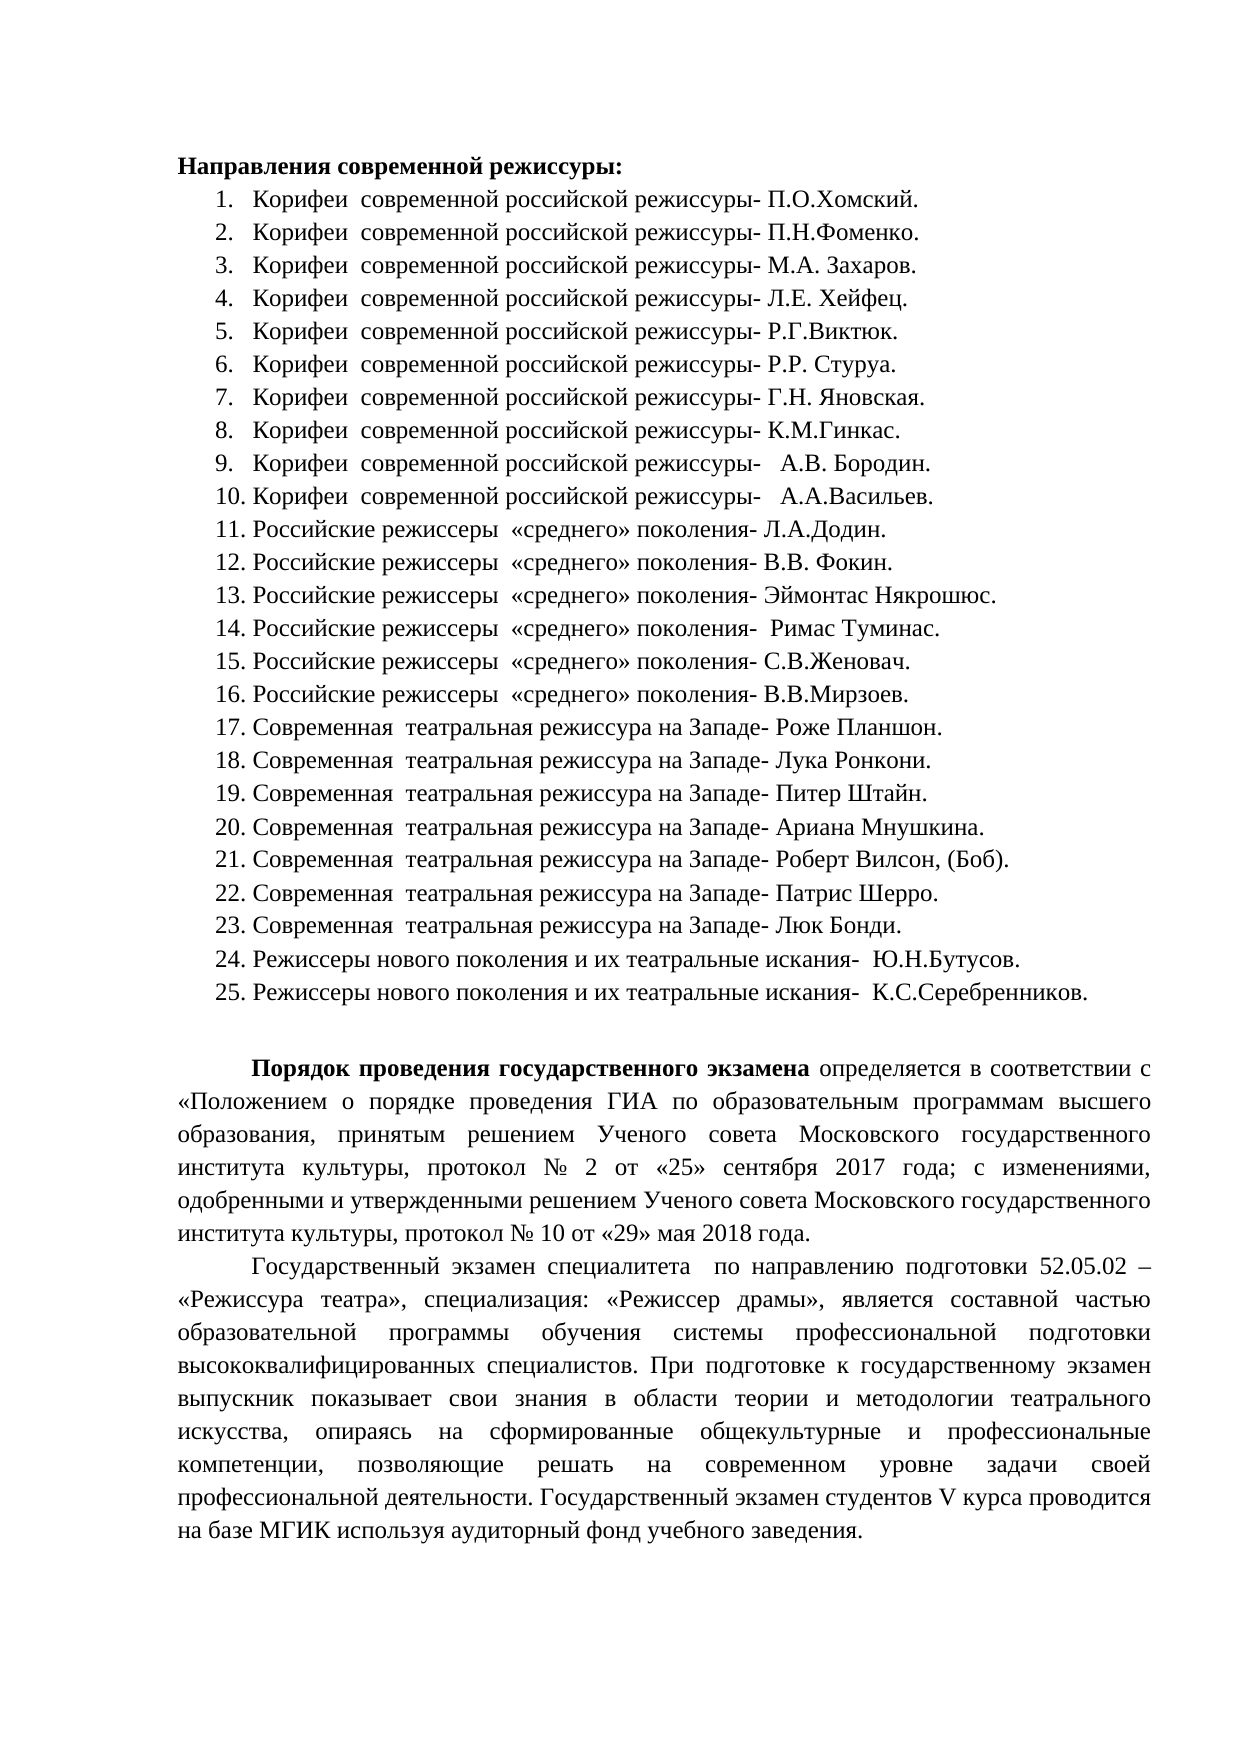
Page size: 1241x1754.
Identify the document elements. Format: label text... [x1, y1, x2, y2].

list Корифеи современной российской режиссуры- А.А.Васильев. [215, 481, 1152, 510]
list Современная театральная режиссура на Западе- Люк Бонди. [215, 911, 1152, 939]
list Корифеи современной российской режиссуры- М.А. Захаров. [215, 250, 1152, 279]
list Корифеи современной российской режиссуры- П.Н.Фоменко. [215, 217, 1152, 246]
list Корифеи современной российской режиссуры- Р.Г.Виктюк. [215, 316, 1152, 345]
list Корифеи современной российской режиссуры- Г.Н. Яновская. [215, 382, 1152, 411]
text Порядок проведения государственного экзамена определяется в соответствии с «Положением о порядке проведения ГИА по образовательным программам высшего образования, принятым решением Ученого совета Московского государственного института культуры, протокол № 2 от «25» сентября 2017 года; с изменениями, одобренными и утвержденными решением Ученого совета Московского государственного института культуры, протокол № 10 от «29» мая 2018 года. [177, 1053, 1152, 1247]
list Российские режиссеры «среднего» поколения- Римас Туминас. [215, 613, 1152, 642]
list Российские режиссеры «среднего» поколения- Л.А.Додин. [215, 514, 1152, 543]
list Российские режиссеры «среднего» поколения- В.В.Мирзоев. [215, 679, 1152, 708]
list Современная театральная режиссура на Западе- Питер Штайн. [215, 778, 1152, 807]
list Корифеи современной российской режиссуры- Р.Р. Стуруа. [215, 349, 1152, 378]
list Корифеи современной российской режиссуры- К.М.Гинкас. [215, 415, 1152, 444]
list Корифеи современной российской режиссуры- А.В. Бородин. [215, 448, 1152, 477]
list Российские режиссеры «среднего» поколения- В.В. Фокин. [215, 547, 1152, 576]
list Современная театральная режиссура на Западе- Роберт Вилсон, (Боб). [215, 844, 1152, 873]
list Российские режиссеры «среднего» поколения- Эймонтас Някрошюс. [215, 580, 1152, 609]
list Российские режиссеры «среднего» поколения- С.В.Женовач. [215, 646, 1152, 675]
list Современная театральная режиссура на Западе- Ариана Мнушкина. [215, 812, 1152, 840]
list Корифеи современной российской режиссуры- П.О.Хомский. [215, 184, 1152, 213]
list Современная театральная режиссура на Западе- Патрис Шерро. [215, 878, 1152, 906]
list Режиссеры нового поколения и их театральные искания- Ю.Н.Бутусов. [215, 944, 1152, 972]
list Современная театральная режиссура на Западе- Роже Планшон. [215, 712, 1152, 741]
text Направления современной режиссуры: [177, 151, 1152, 180]
list Современная театральная режиссура на Западе- Лука Ронкони. [215, 746, 1152, 774]
text Государственный экзамен специалитета по направлению подготовки 52.05.02 – «Режиссура театра», специализация: «Режиссер драмы», является составной частью образовательной программы обучения системы профессиональной подготовки высококвалифицированных специалистов. При подготовке к государственному экзамен выпускник показывает свои знания в области теории и методологии театрального искусства, опираясь на сформированные общекультурные и профессиональные компетенции, позволяющие решать на современном уровне задачи своей профессиональной деятельности. Государственный экзамен студентов V курса проводится на базе МГИК используя аудиторный фонд учебного заведения. [177, 1251, 1152, 1544]
list Корифеи современной российской режиссуры- Л.Е. Хейфец. [215, 283, 1152, 312]
list Режиссеры нового поколения и их театральные искания- К.С.Серебренников. [215, 977, 1152, 1005]
